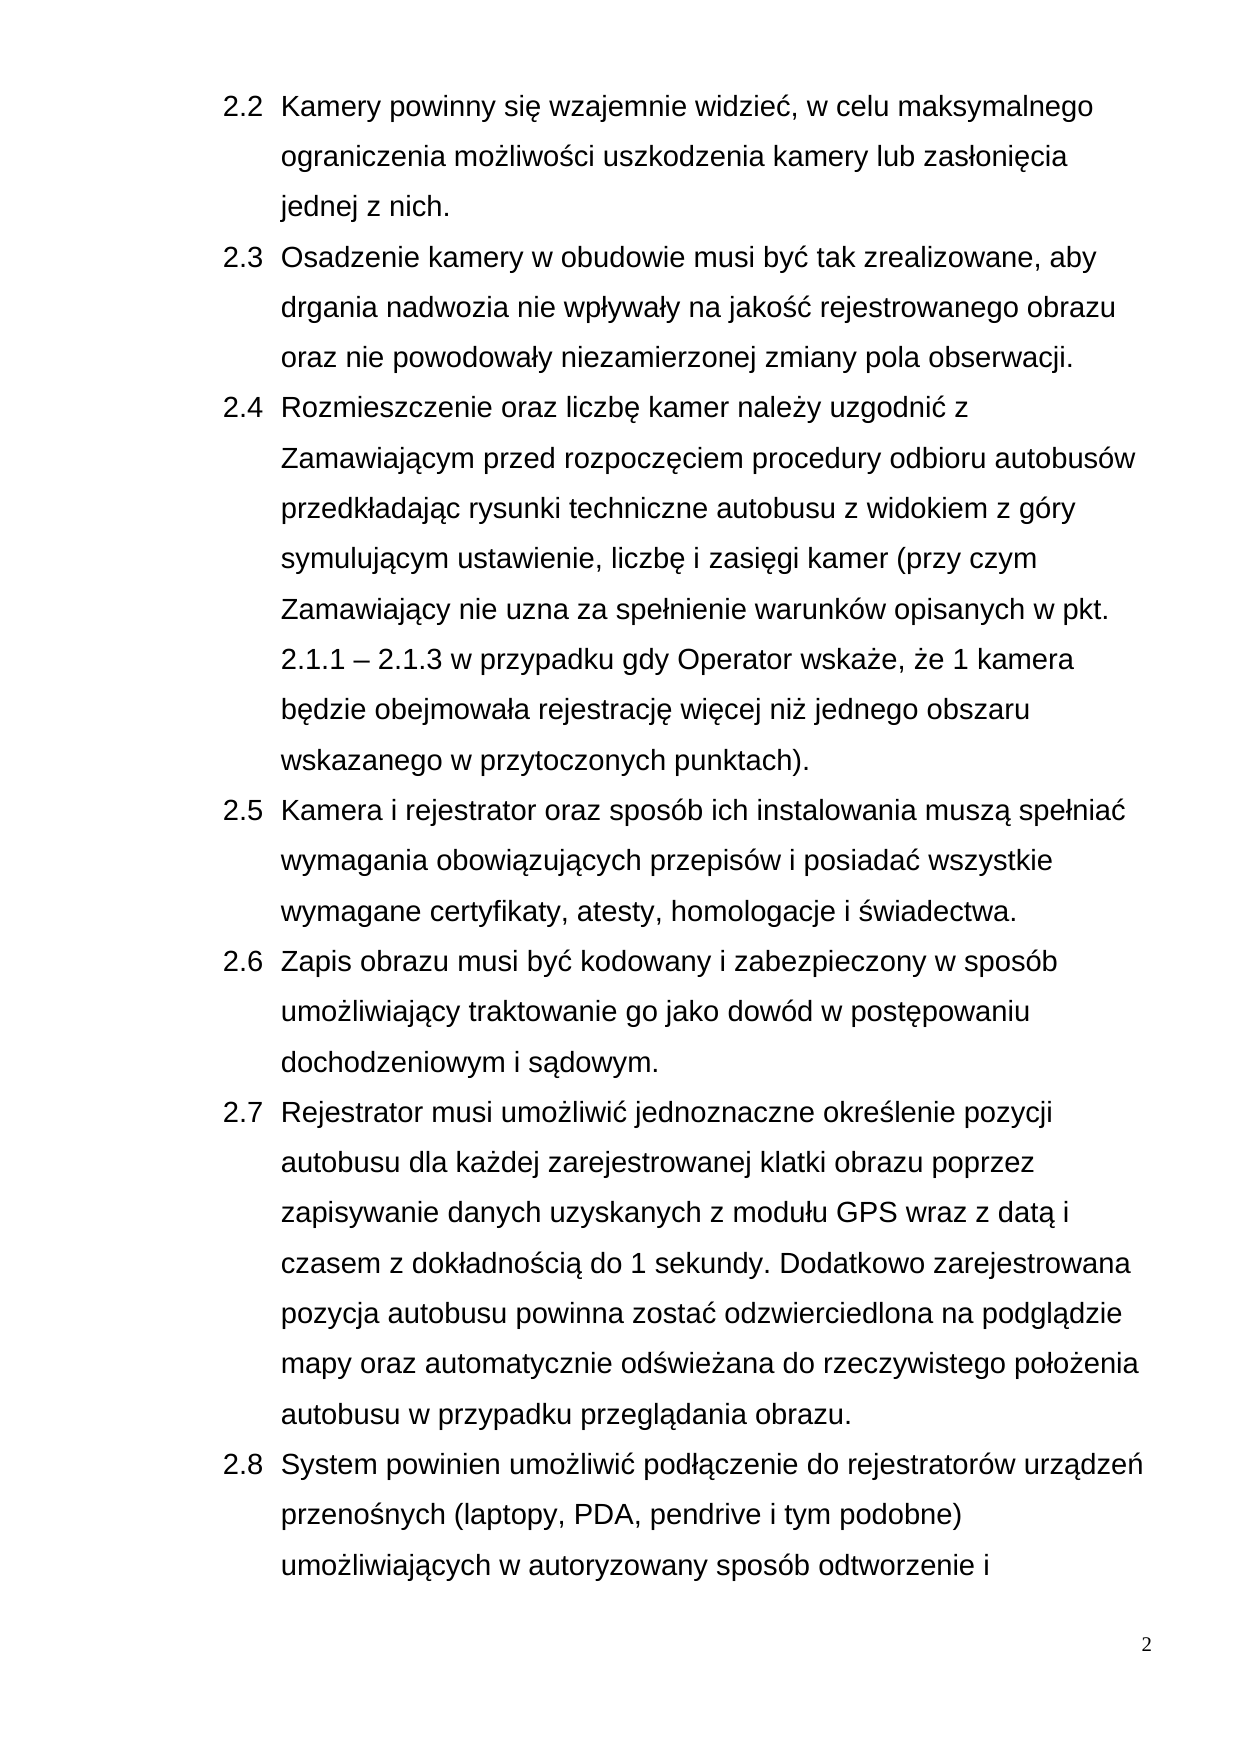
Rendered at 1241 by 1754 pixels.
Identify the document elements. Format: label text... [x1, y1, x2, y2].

list Kamery powinny się wzajemnie widzieć, w celu maksymalnego ograniczenia możliwości uszkodzenia kamery lub zasłonięcia jednej z nich. [223, 89, 1152, 223]
list Zapis obrazu musi być kodowany i zabezpieczony w sposób umożliwiający traktowanie go jako dowód w postępowaniu dochodzeniowym i sądowym. [223, 944, 1152, 1078]
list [223, 1447, 1152, 1581]
list Rozmieszczenie oraz liczbę kamer należy uzgodnić z Zamawiającym przed rozpoczęciem procedury odbioru autobusów przedkładając rysunki techniczne autobusu z widokiem z góry symulującym ustawienie, liczbę i zasięgi kamer (przy czym Zamawiający nie uzna za spełnienie warunków opisanych w pkt. 2.1.1 – 2.1.3 w przypadku gdy Operator wskaże, że 1 kamera będzie obejmowała rejestrację więcej niż jednego obszaru wskazanego w przytoczonych punktach). [223, 391, 1152, 776]
list Rejestrator musi umożliwić jednoznaczne określenie pozycji autobusu dla każdej zarejestrowanej klatki obrazu poprzez zapisywanie danych uzyskanych z modułu GPS wraz z datą i czasem z dokładnością do 1 sekundy. Dodatkowo zarejestrowana pozycja autobusu powinna zostać odzwierciedlona na podglądzie mapy oraz automatycznie odświeżana do rzeczywistego położenia autobusu w przypadku przeglądania obrazu. [223, 1095, 1152, 1430]
list Osadzenie kamery w obudowie musi być tak zrealizowane, aby drgania nadwozia nie wpływały na jakość rejestrowanego obrazu oraz nie powodowały niezamierzonej zmiany pola obserwacji. [223, 239, 1152, 374]
list Kamera i rejestrator oraz sposób ich instalowania muszą spełniać wymagania obowiązujących przepisów i posiadać wszystkie wymagane certyfikaty, atesty, homologacje i świadectwa. [223, 793, 1152, 927]
